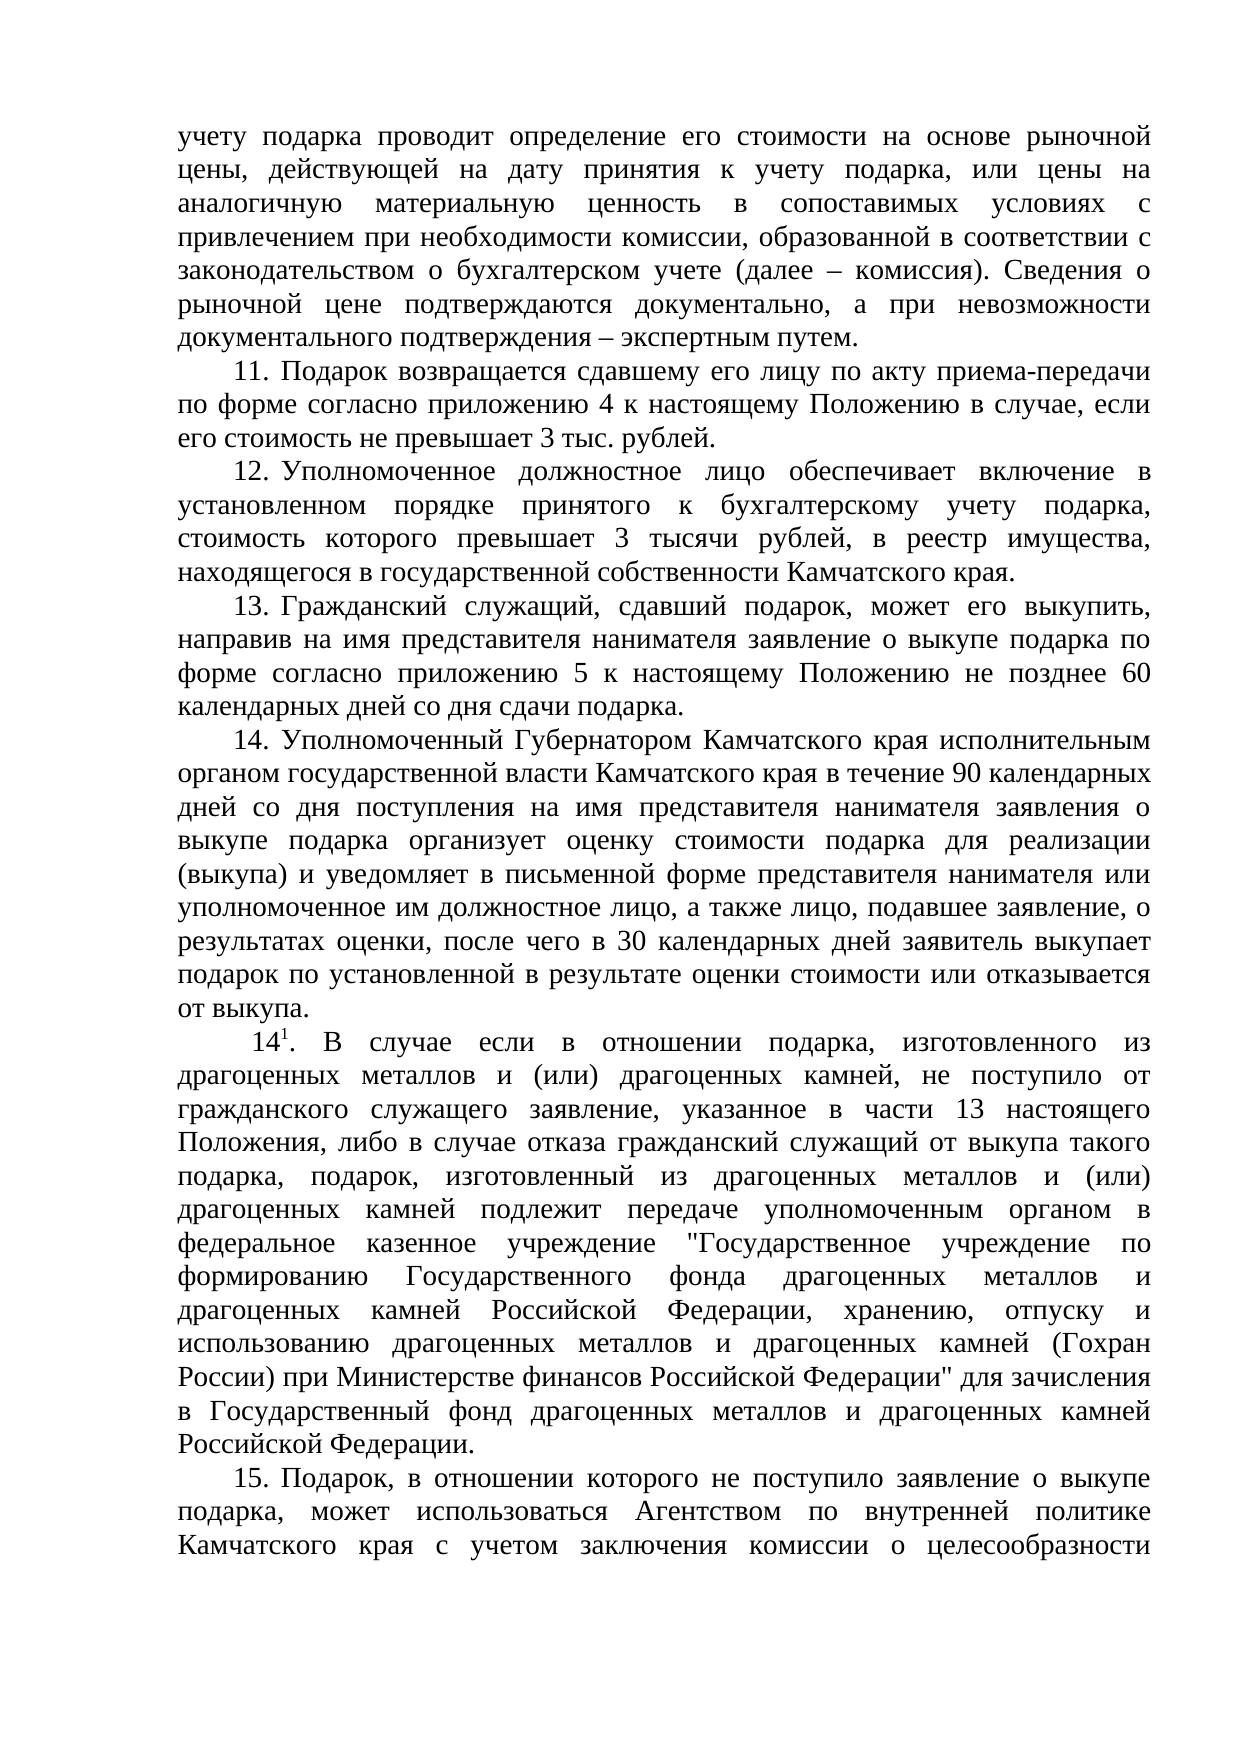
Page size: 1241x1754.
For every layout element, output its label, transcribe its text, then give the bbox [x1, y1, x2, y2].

list Уполномоченное должностное лицо обеспечивает включение в установленном порядке принятого к бухгалтерскому учету подарка, стоимость которого превышает 3 тысячи рублей, в реестр имущества, находящегося в государственной собственности Камчатского края. [177, 453, 1152, 588]
list Гражданский служащий, сдавший подарок, может его выкупить, направив на имя представителя нанимателя заявление о выкупе подарка по форме согласно приложению 5 к настоящему Положению не позднее 60 календарных дней со дня сдачи подарка. [177, 588, 1152, 722]
text 141. В случае если в отношении подарка, изготовленного из драгоценных металлов и (или) драгоценных камней, не поступило от гражданского служащего заявление, указанное в части 13 настоящего Положения, либо в случае отказа гражданский служащий от выкупа такого подарка, подарок, изготовленный из драгоценных металлов и (или) драгоценных камней подлежит передаче уполномоченным органом в федеральное казенное учреждение "Государственное учреждение по формированию Государственного фонда драгоценных металлов и драгоценных камней Российской Федерации, хранению, отпуску и использованию драгоценных металлов и драгоценных камней (Гохран России) при Министерстве финансов Российской Федерации" для зачисления в Государственный фонд драгоценных металлов и драгоценных камней Российской Федерации. [177, 1024, 1152, 1460]
list Уполномоченный Губернатором Камчатского края исполнительным органом государственной власти Камчатского края в течение 90 календарных дней со дня поступления на имя представителя нанимателя заявления о выкупе подарка организует оценку стоимости подарка для реализации (выкупа) и уведомляет в письменной форме представителя нанимателя или уполномоченное им должностное лицо, а также лицо, подавшее заявление, о результатах оценки, после чего в 30 календарных дней заявитель выкупает подарок по установленной в результате оценки стоимости или отказывается от выкупа. [177, 722, 1152, 1024]
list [177, 118, 1152, 353]
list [177, 1460, 1152, 1560]
list Подарок возвращается сдавшему его лицу по акту приема-передачи по форме согласно приложению 4 к настоящему Положению в случае, если его стоимость не превышает 3 тыс. рублей. [177, 353, 1152, 453]
